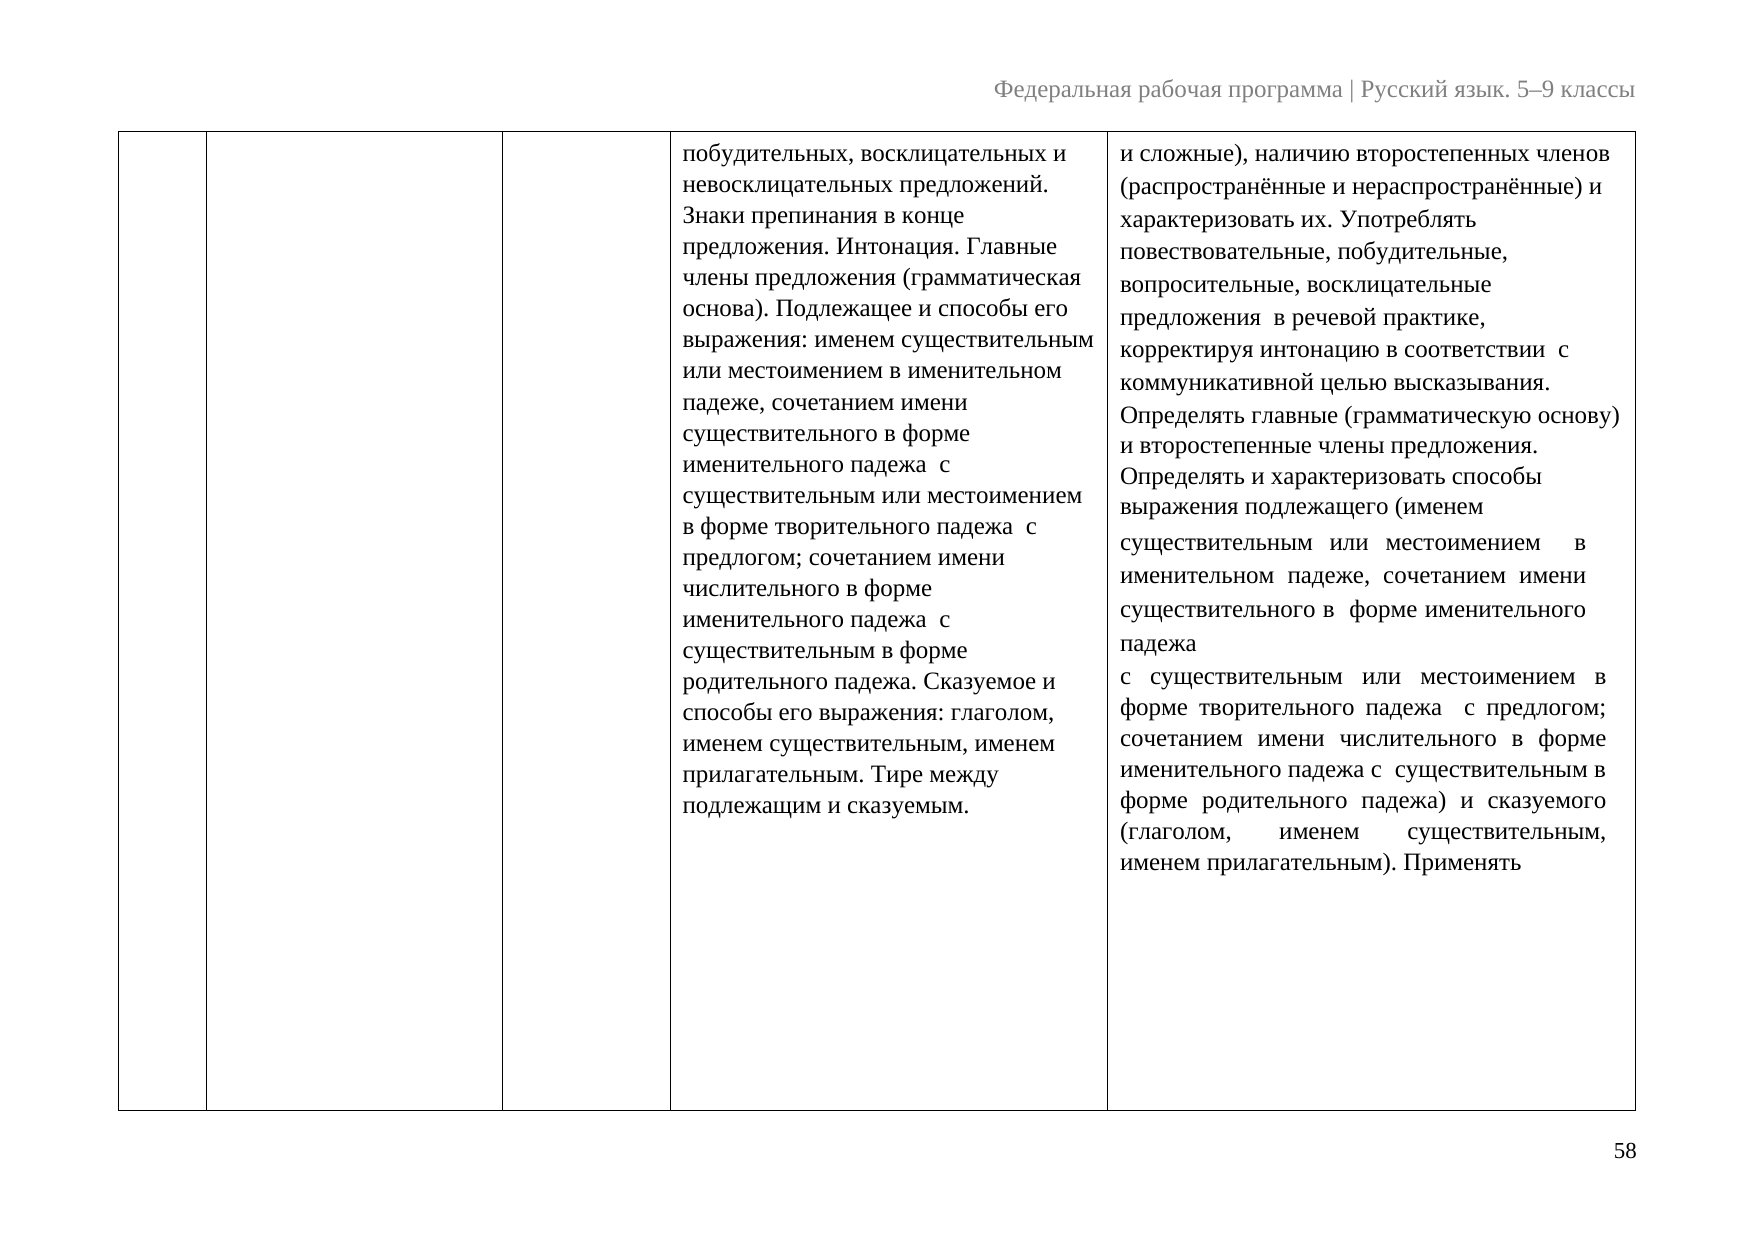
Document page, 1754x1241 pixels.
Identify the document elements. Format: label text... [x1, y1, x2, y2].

table_header и сложные), наличию второстепенных членов (распространённые и нераспространённые) и характеризовать их. Употреблять повествовательные, побудительные, вопросительные, восклицательные предложения в речевой практике, корректируя интонацию в соответствии с коммуникативной целью высказывания. Определять главные (грамматическую основу) и второстепенные члены предложения. Определять и характеризовать способы выражения подлежащего (именем существительным или местоимением в именительном падеже, сочетанием имени существительного в форме именительного падежа с существительным или местоимением в форме творительного падежа с предлогом; сочетанием имени числительного в форме именительного падежа с существительным в форме родительного падежа) и сказуемого (глаголом, именем существительным, именем прилагательным). Применять [1108, 132, 1635, 1110]
table_header побудительных, восклицательных и невосклицательных предложений. Знаки препинания в конце предложения. Интонация. Главные члены предложения (грамматическая основа). Подлежащее и способы его выражения: именем существительным или местоимением в именительном падеже, сочетанием имени существительного в форме именительного падежа с существительным или местоимением в форме творительного падежа с предлогом; сочетанием имени числительного в форме именительного падежа с существительным в форме родительного падежа. Сказуемое и способы его выражения: глаголом, именем существительным, именем прилагательным. Тире между подлежащим и сказуемым. [671, 132, 1107, 1110]
table_header [119, 132, 206, 1110]
table_header [207, 132, 502, 1110]
table_header [503, 132, 670, 1110]
